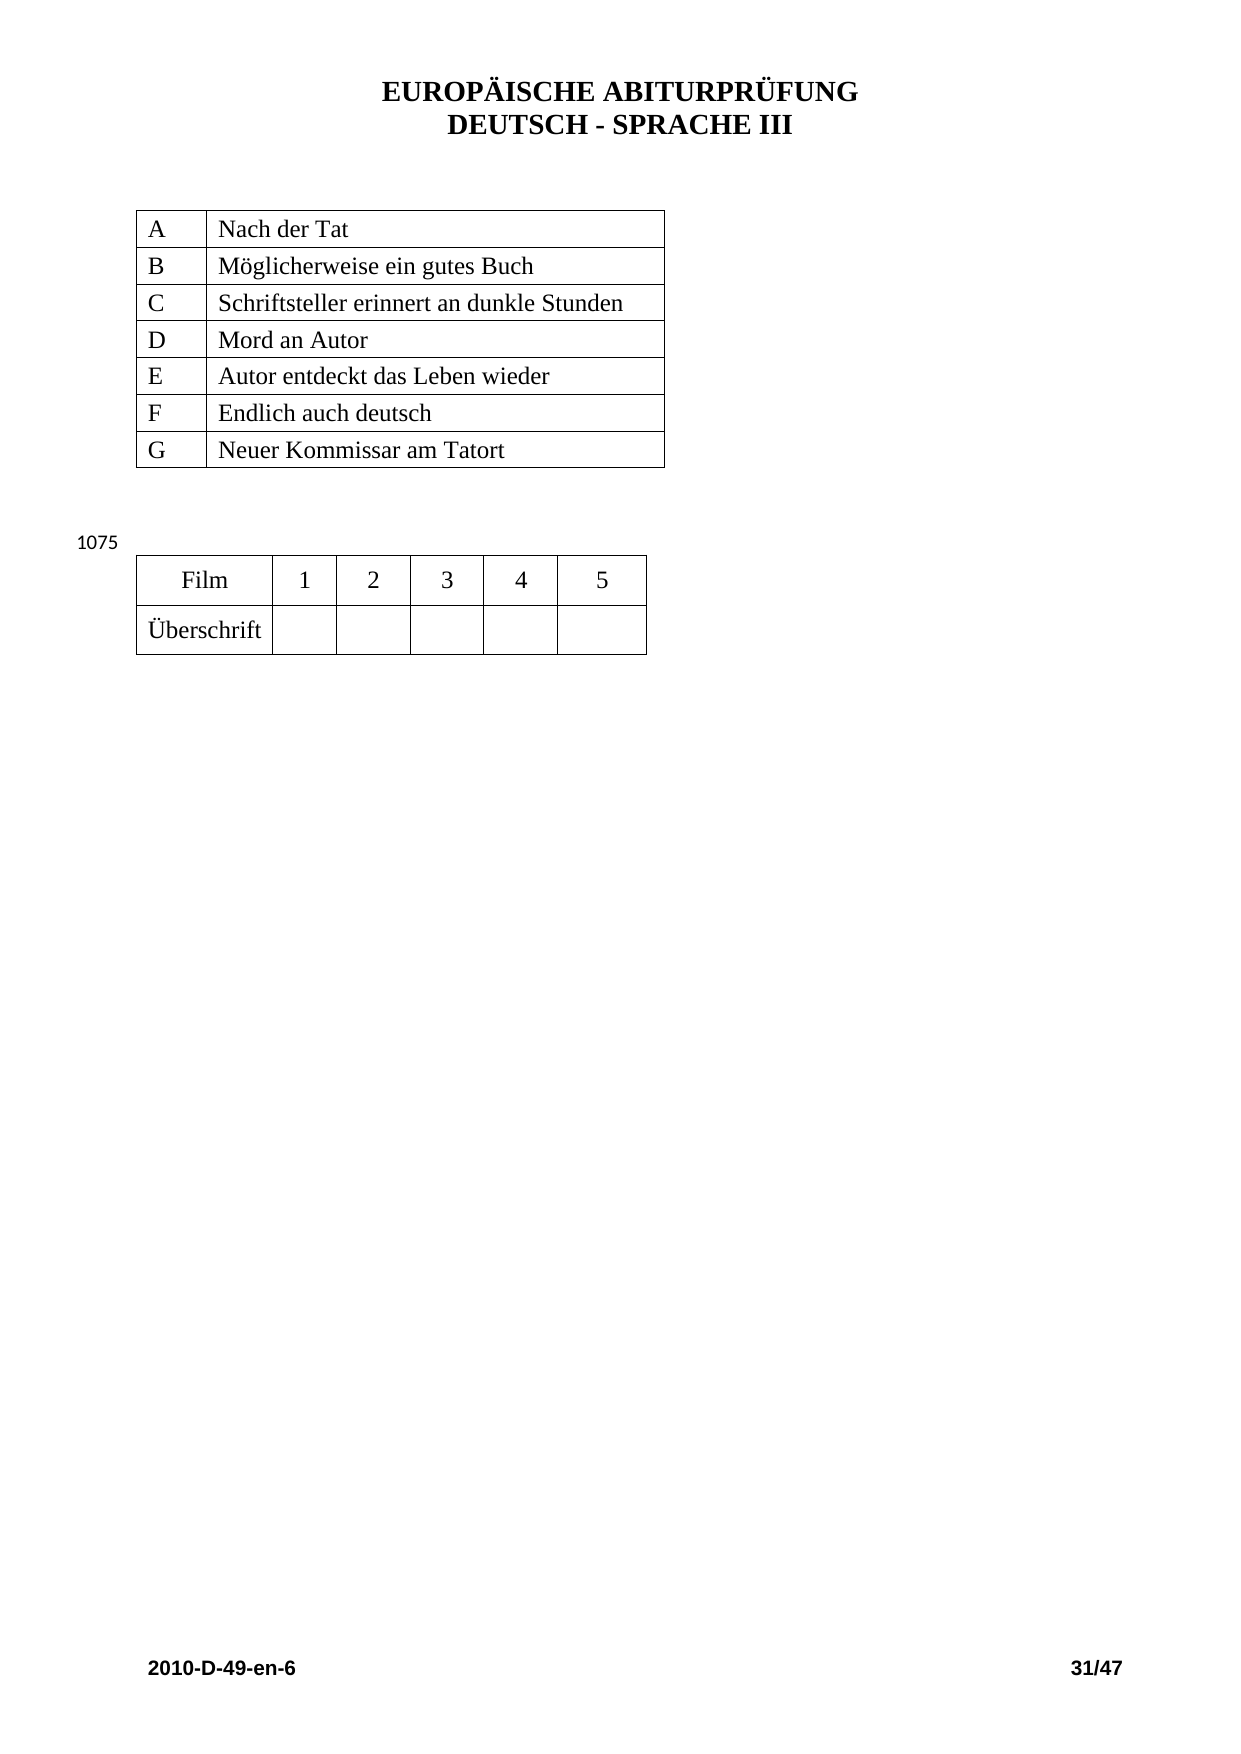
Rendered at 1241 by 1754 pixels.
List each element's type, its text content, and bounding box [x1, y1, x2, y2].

table_header A [137, 211, 206, 247]
table_cell F [137, 395, 206, 431]
table_cell B [137, 248, 206, 283]
table_cell C [137, 285, 206, 320]
table_cell E [137, 358, 206, 394]
table_cell Endlich auch deutsch [207, 395, 664, 431]
table_header 5 [558, 556, 646, 604]
table_cell Mord an Autor [207, 321, 664, 357]
table_header 1 [273, 556, 336, 604]
table_cell Schriftsteller erinnert an dunkle Stunden [207, 285, 664, 320]
table_header 3 [411, 556, 483, 604]
table_header 4 [484, 556, 557, 604]
table_header 2 [337, 556, 410, 604]
table_cell [273, 606, 336, 654]
table_cell D [137, 321, 206, 357]
table_cell [411, 606, 483, 654]
table_cell [484, 606, 557, 654]
table_cell Neuer Kommissar am Tatort [207, 432, 664, 467]
table_cell Autor entdeckt das Leben wieder [207, 358, 664, 394]
table_cell Überschrift [137, 606, 272, 654]
table_header Nach der Tat [207, 211, 664, 247]
table_cell G [137, 432, 206, 467]
table_cell [558, 606, 646, 654]
table_cell Möglicherweise ein gutes Buch [207, 248, 664, 283]
table_header Film [137, 556, 272, 604]
table_cell [337, 606, 410, 654]
